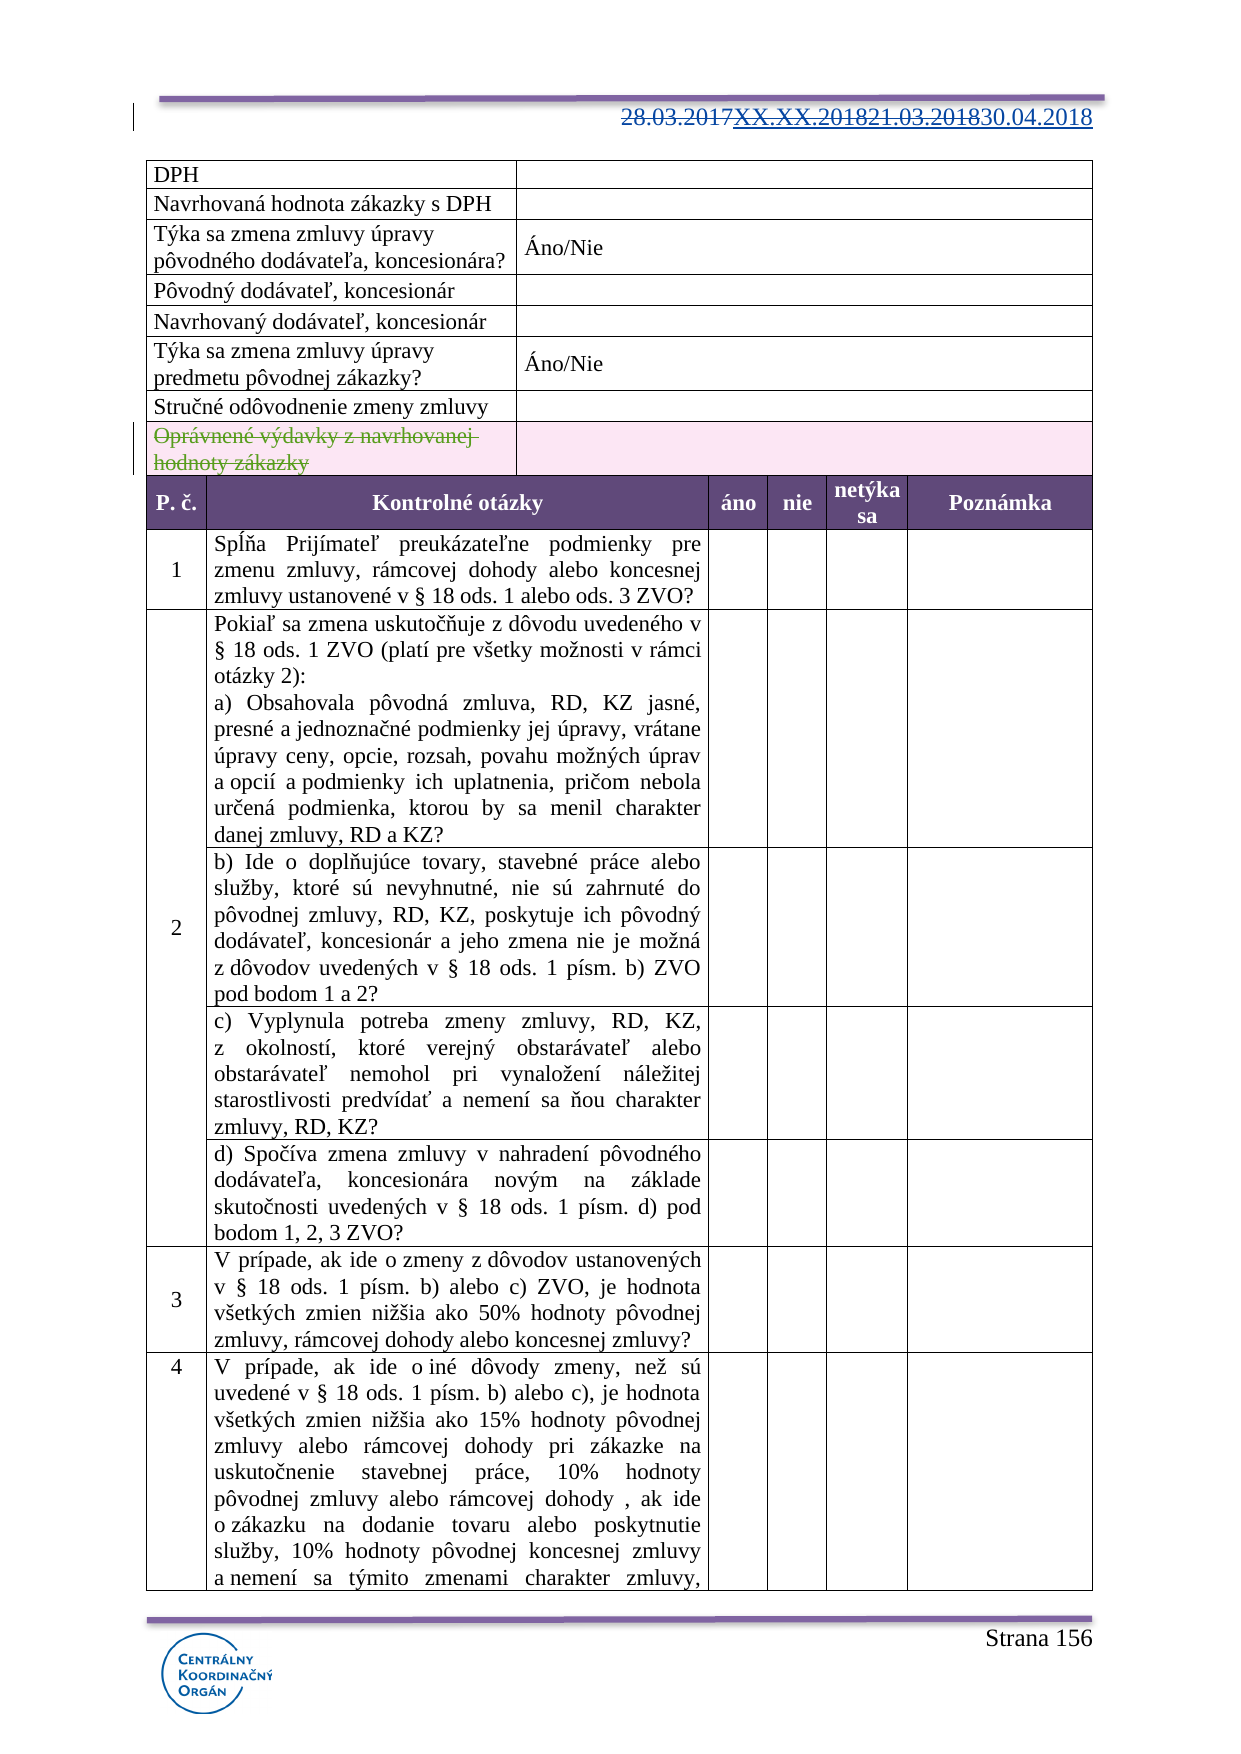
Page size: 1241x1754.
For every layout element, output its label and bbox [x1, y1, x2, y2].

picture [159, 1631, 272, 1713]
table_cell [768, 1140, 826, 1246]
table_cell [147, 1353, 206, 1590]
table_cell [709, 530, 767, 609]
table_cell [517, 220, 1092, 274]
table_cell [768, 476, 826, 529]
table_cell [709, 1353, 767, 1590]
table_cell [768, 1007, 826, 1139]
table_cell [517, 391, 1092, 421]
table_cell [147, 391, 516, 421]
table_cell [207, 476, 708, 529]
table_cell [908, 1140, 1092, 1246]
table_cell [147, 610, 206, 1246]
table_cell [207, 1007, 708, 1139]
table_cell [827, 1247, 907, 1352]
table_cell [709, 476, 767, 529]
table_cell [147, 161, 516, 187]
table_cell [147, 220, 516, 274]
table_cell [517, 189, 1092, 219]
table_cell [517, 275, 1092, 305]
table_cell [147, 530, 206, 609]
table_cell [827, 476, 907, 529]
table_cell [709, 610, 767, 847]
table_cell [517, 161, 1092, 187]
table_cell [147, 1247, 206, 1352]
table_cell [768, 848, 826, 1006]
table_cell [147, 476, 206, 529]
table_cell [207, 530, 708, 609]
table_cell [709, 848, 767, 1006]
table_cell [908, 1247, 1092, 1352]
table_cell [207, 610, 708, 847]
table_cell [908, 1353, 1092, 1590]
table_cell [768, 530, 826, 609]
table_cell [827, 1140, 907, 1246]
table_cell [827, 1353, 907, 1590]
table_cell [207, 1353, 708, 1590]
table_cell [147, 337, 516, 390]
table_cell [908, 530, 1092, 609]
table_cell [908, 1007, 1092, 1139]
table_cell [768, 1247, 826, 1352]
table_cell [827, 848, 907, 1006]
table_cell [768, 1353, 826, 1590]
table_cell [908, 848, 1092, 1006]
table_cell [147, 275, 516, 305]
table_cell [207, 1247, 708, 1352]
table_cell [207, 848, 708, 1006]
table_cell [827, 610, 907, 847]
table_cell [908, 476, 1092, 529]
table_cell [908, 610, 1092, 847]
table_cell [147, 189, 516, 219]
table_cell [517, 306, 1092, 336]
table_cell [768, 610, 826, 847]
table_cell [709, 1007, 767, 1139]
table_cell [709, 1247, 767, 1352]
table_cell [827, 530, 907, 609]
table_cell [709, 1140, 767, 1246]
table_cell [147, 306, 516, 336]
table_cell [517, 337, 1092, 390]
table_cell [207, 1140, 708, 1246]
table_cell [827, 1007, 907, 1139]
